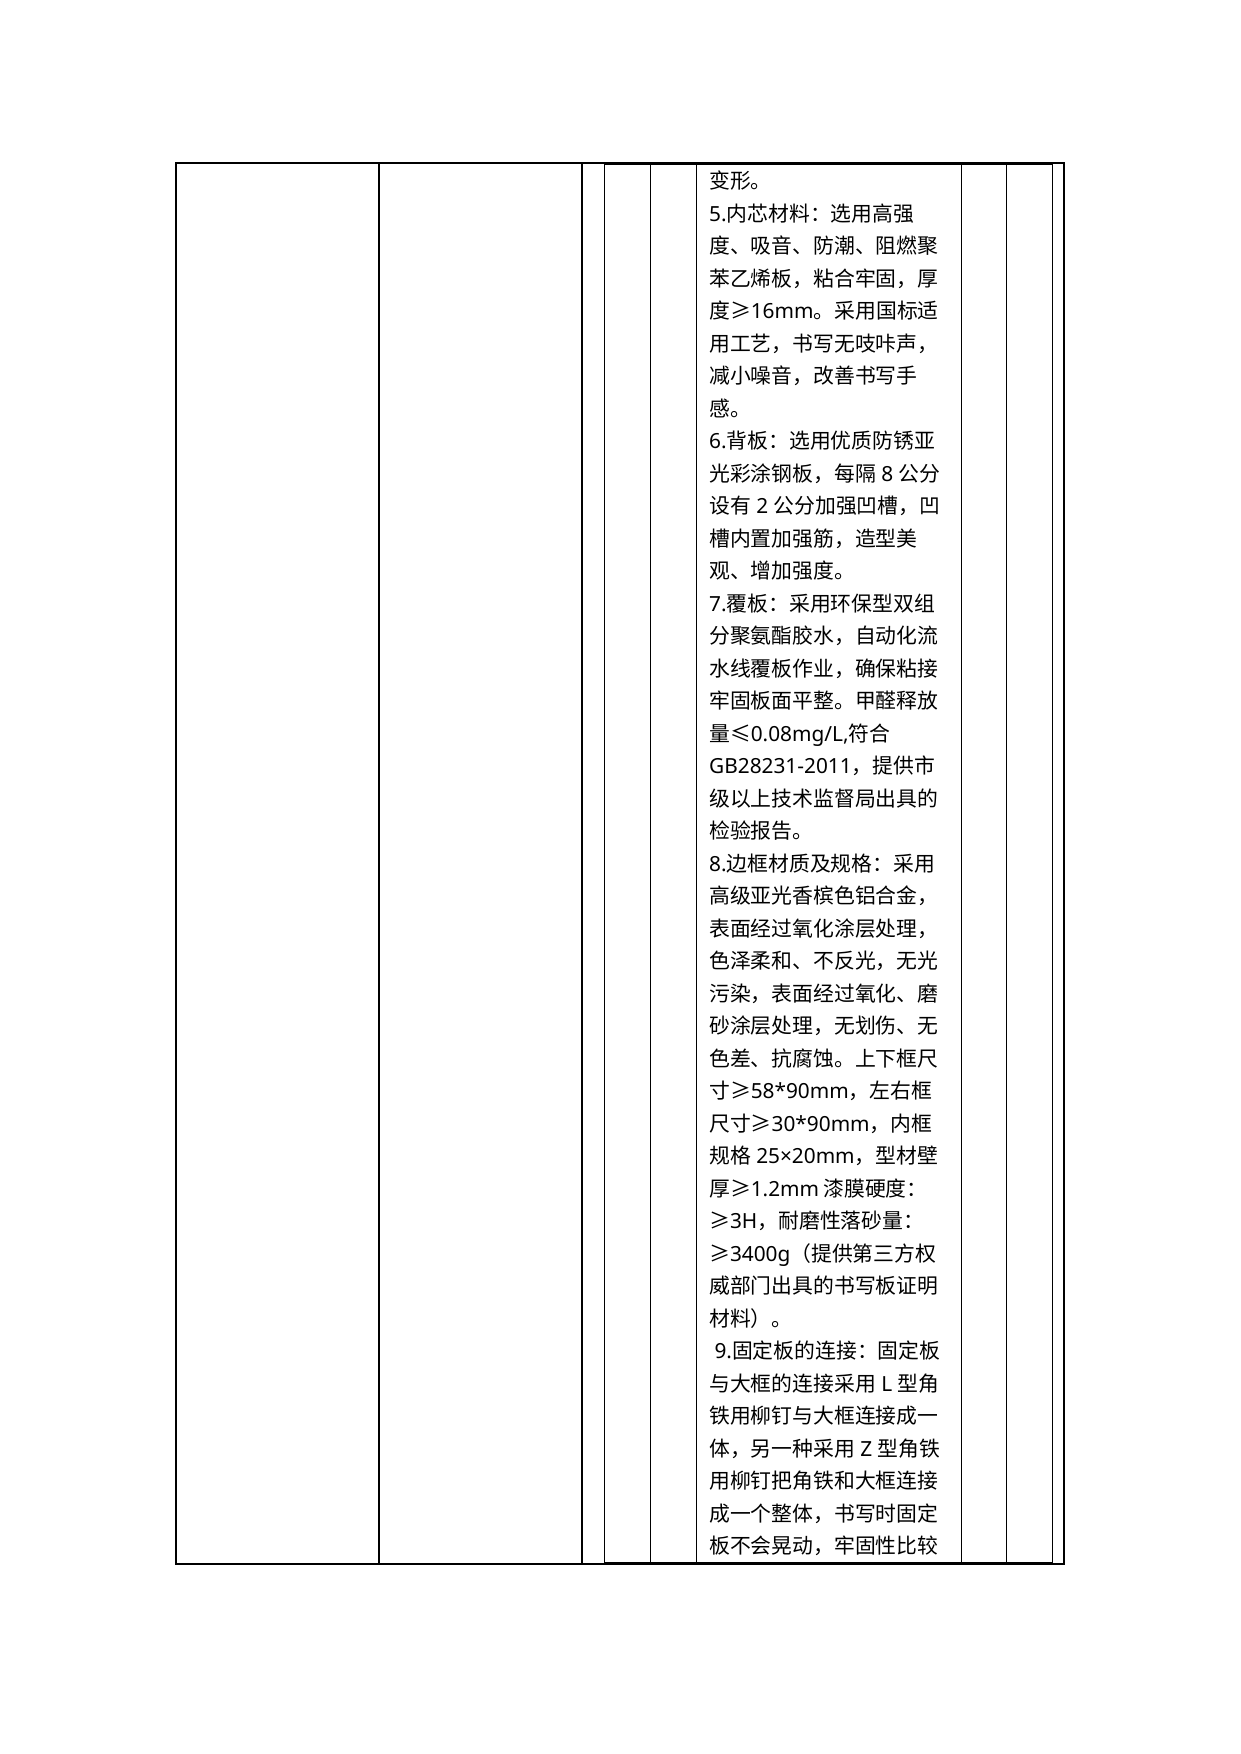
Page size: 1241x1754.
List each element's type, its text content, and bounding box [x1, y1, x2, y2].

table_cell [583, 164, 604, 1563]
table_cell [1007, 165, 1052, 1562]
table_cell [1053, 164, 1063, 1563]
table_cell [962, 165, 1006, 1562]
table_cell [380, 164, 581, 1563]
table_cell [697, 165, 961, 1562]
table_cell [651, 165, 696, 1562]
table_cell [605, 165, 650, 1562]
table_cell 1 [177, 164, 378, 1563]
